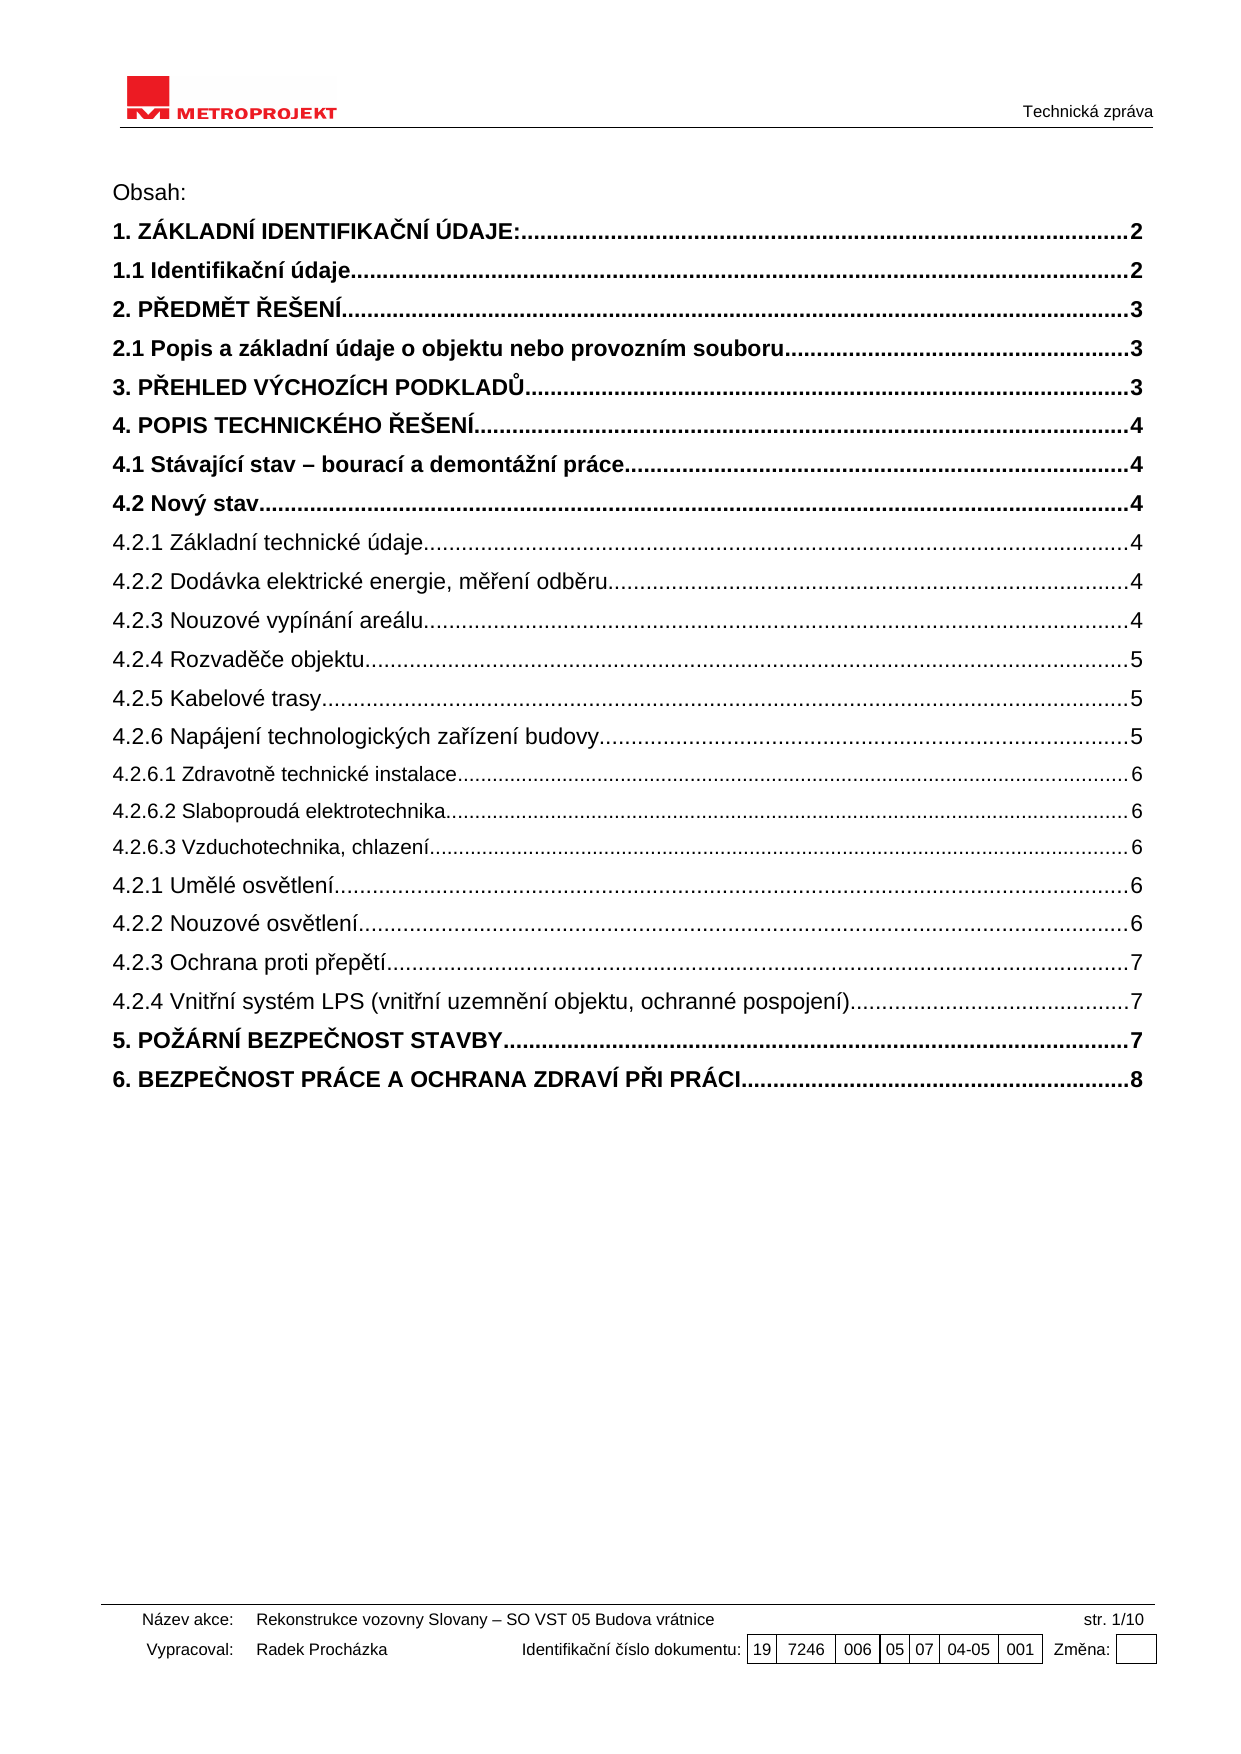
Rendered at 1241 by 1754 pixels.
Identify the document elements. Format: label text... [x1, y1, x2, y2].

text 1. ZÁKLADNÍ Identifikační údaje: 2 [112, 218, 1144, 244]
text 4.2.2 Dodávka elektrické energie, měření odběru 4 [112, 568, 1144, 594]
text 3. Přehled výchozích podkladů 3 [112, 374, 1144, 400]
text 4.2.4 Rozvaděče objektu 5 [112, 646, 1144, 672]
text 6. Bezpečnost práce a ochrana zdraví při práci 8 [112, 1066, 1144, 1092]
text 1.1 Identifikační údaje 2 [112, 257, 1144, 283]
text 4.2.4 Vnitřní systém LPS (vnitřní uzemnění objektu, ochranné pospojení) 7 [112, 988, 1144, 1014]
text 2. pŘEDMĚT ŘEŠENÍ 3 [112, 296, 1144, 322]
text 4.2.1 Umělé osvětlení 6 [112, 872, 1144, 898]
text 4.2.6.2 Slaboproudá elektrotechnika 6 [112, 799, 1144, 823]
text 4.1 Stávající stav – bourací a demontážní práce 4 [112, 451, 1144, 478]
text 2.1 Popis a základní údaje o objektu nebo provozním souboru 3 [112, 335, 1144, 361]
text 4.2.5 Kabelové trasy 5 [112, 684, 1144, 711]
text 4.2.6.1 Zdravotně technické instalace 6 [112, 762, 1144, 786]
text 4.2.6.3 Vzduchotechnika, chlazení 6 [112, 835, 1144, 859]
text 5. Požární bezpečnost stavby 7 [112, 1027, 1144, 1053]
text 4.2.1 Základní technické údaje 4 [112, 529, 1144, 555]
text 4.2.2 Nouzové osvětlení 6 [112, 910, 1144, 937]
text 4. Popis technického ŘEŠENÍ 4 [112, 412, 1144, 439]
text 4.2 Nový stav 4 [112, 490, 1144, 517]
text 4.2.6 Napájení technologických zařízení budovy 5 [112, 723, 1144, 750]
text 4.2.3 Ochrana proti přepětí 7 [112, 949, 1144, 976]
text 4.2.3 Nouzové vypínání areálu 4 [112, 607, 1144, 633]
text Obsah: [112, 179, 1144, 206]
